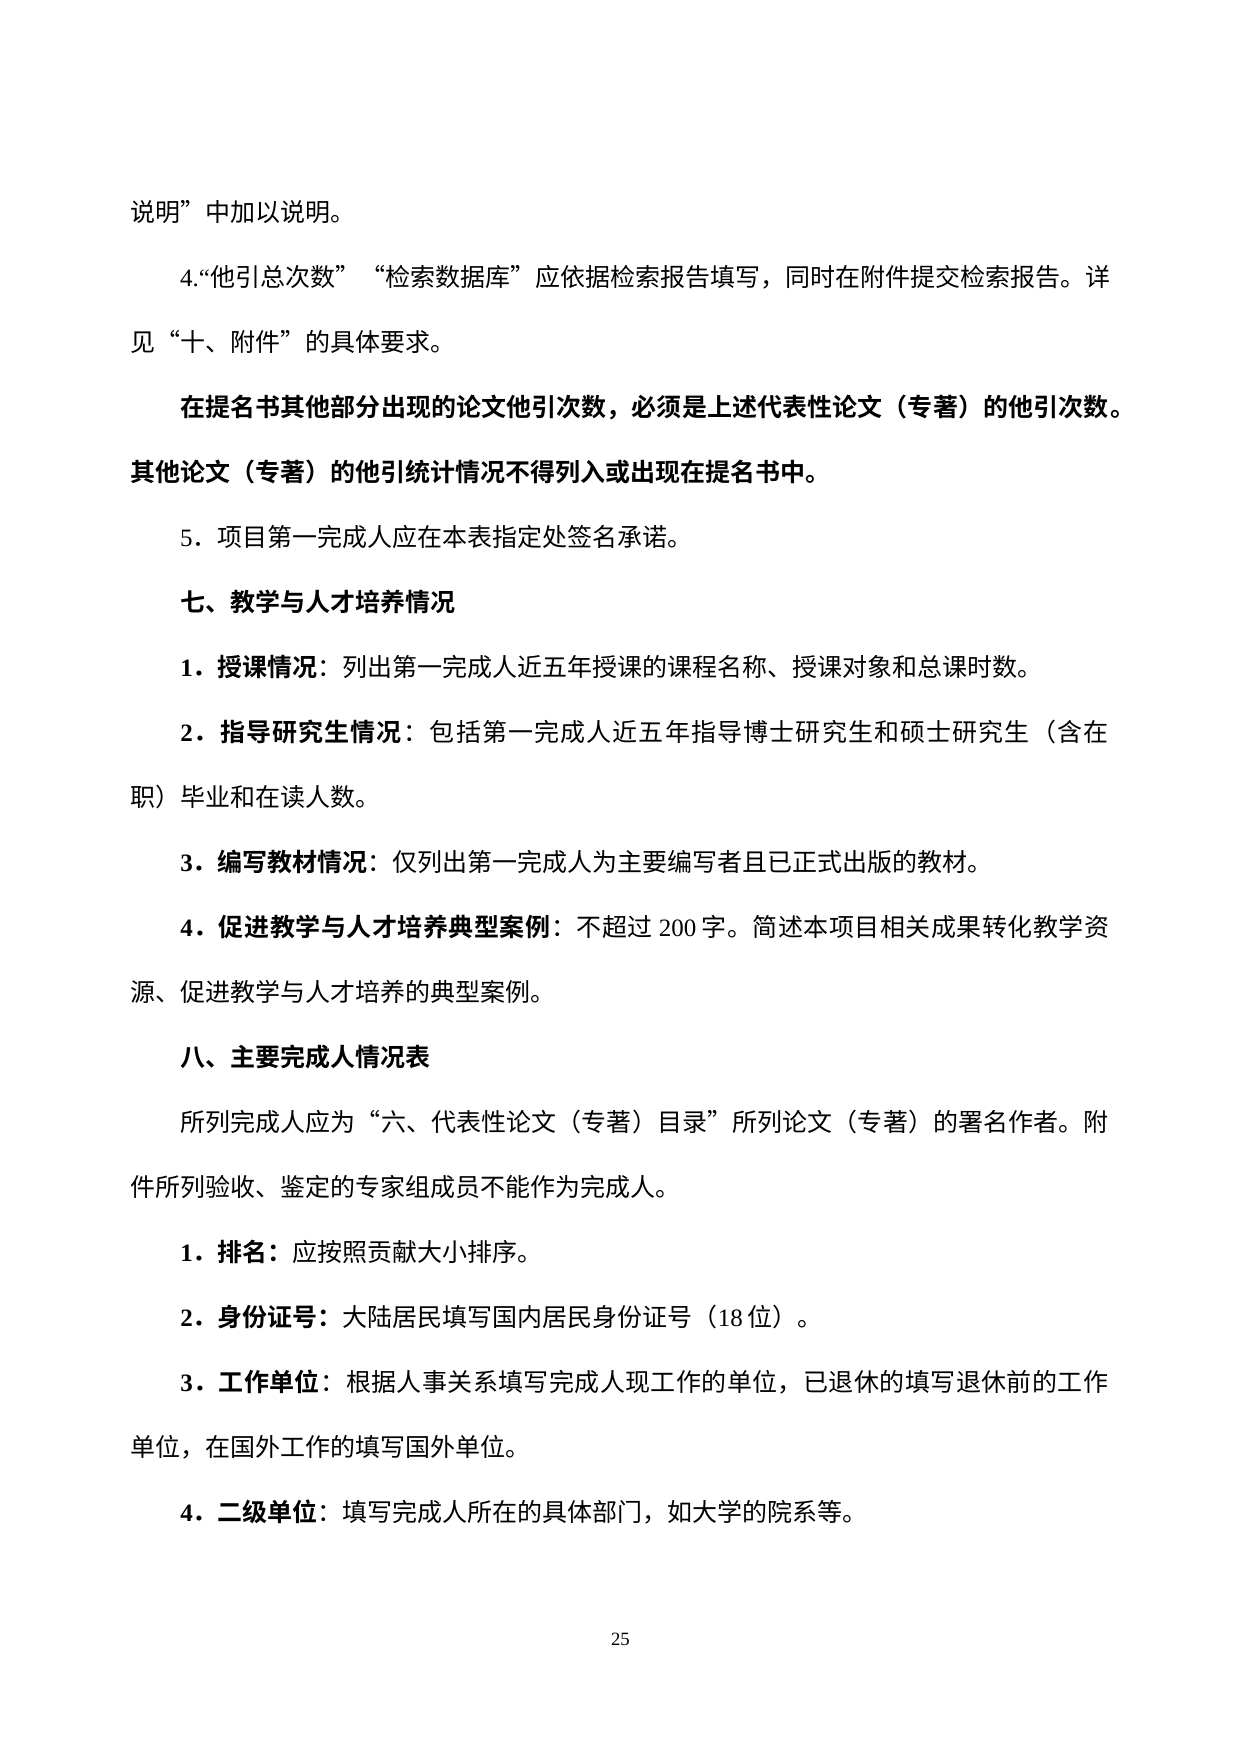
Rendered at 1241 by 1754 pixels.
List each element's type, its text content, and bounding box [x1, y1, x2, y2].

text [130, 178, 1110, 243]
text 1．授课情况：列出第一完成人近五年授课的课程名称、授课对象和总课时数。 [130, 633, 1110, 698]
text 八、主要完成人情况表 [130, 1023, 1110, 1088]
text 1．排名：应按照贡献大小排序。 [130, 1218, 1110, 1283]
text 3．编写教材情况：仅列出第一完成人为主要编写者且已正式出版的教材。 [130, 828, 1110, 893]
text 在提名书其他部分出现的论文他引次数，必须是上述代表性论文（专著）的他引次数。其他论文（专著）的他引统计情况不得列入或出现在提名书中。 [130, 373, 1110, 503]
text 2．身份证号：大陆居民填写国内居民身份证号（18位）。 [130, 1283, 1110, 1348]
text 4．促进教学与人才培养典型案例：不超过200字。简述本项目相关成果转化教学资源、促进教学与人才培养的典型案例。 [130, 893, 1110, 1023]
text 4．二级单位：填写完成人所在的具体部门，如大学的院系等。 [130, 1478, 1110, 1543]
text 2．指导研究生情况：包括第一完成人近五年指导博士研究生和硕士研究生（含在职）毕业和在读人数。 [130, 698, 1110, 828]
text 5．项目第一完成人应在本表指定处签名承诺。 [130, 503, 1110, 568]
text 3．工作单位：根据人事关系填写完成人现工作的单位，已退休的填写退休前的工作单位，在国外工作的填写国外单位。 [130, 1348, 1110, 1478]
text 所列完成人应为“六、代表性论文（专著）目录”所列论文（专著）的署名作者。附件所列验收、鉴定的专家组成员不能作为完成人。 [130, 1088, 1110, 1218]
text 4.“他引总次数”“检索数据库”应依据检索报告填写，同时在附件提交检索报告。详见“十、附件”的具体要求。 [130, 243, 1110, 373]
text 七、教学与人才培养情况 [130, 568, 1110, 633]
